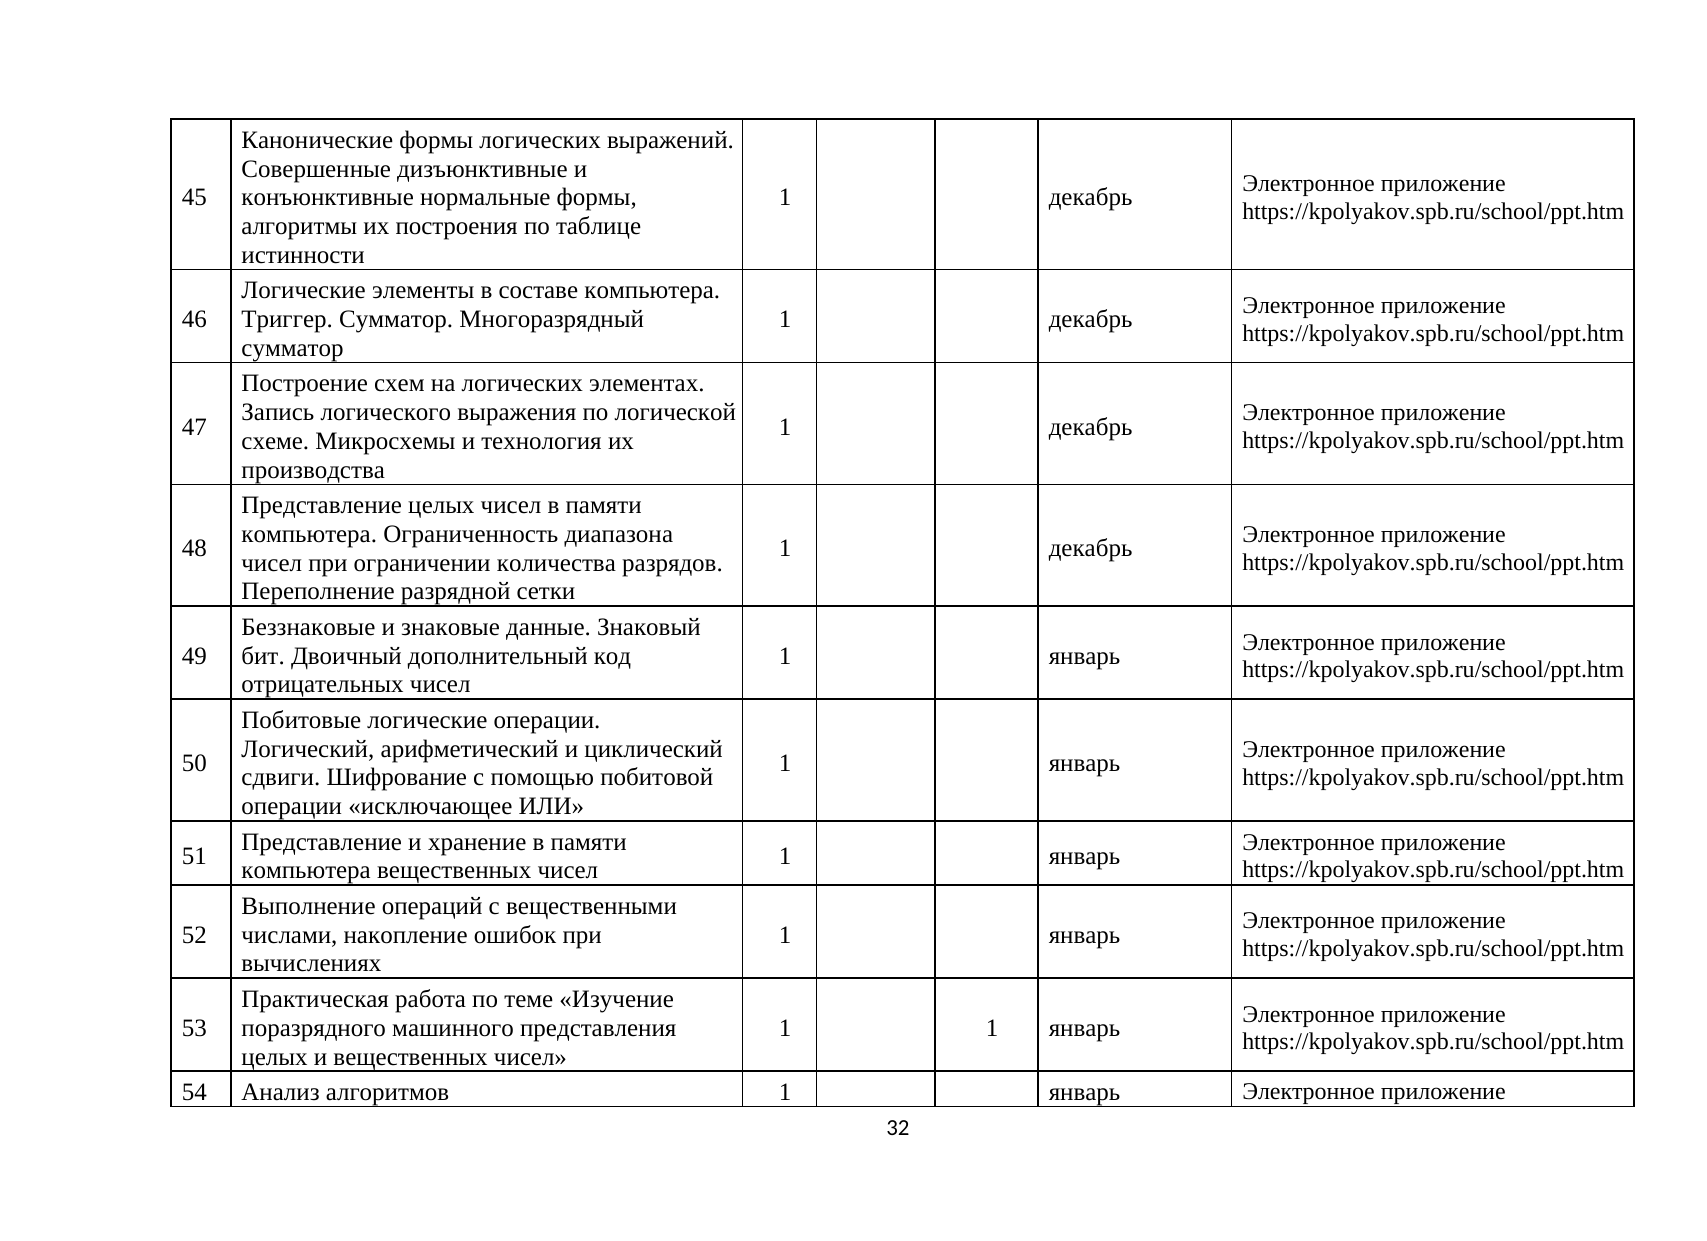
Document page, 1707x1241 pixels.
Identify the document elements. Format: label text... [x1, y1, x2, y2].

table_cell 1 [743, 979, 816, 1070]
table_cell Логические элементы в составе компьютера. Триггер. Сумматор. Многоразрядный сумматор [232, 270, 742, 362]
table_cell 48 [172, 485, 230, 605]
table_cell [817, 363, 934, 483]
table_cell [936, 700, 1037, 820]
table_cell Электронное приложение https://kpolyakov.spb.ru/school/ppt.htm [1232, 270, 1633, 362]
table_cell [817, 270, 934, 362]
table_cell [936, 363, 1037, 483]
table_cell [817, 700, 934, 820]
table_cell 53 [172, 979, 230, 1070]
table_cell декабрь [1039, 363, 1231, 483]
table_cell 1 [743, 363, 816, 483]
table_cell Электронное приложение https://kpolyakov.spb.ru/school/ppt.htm [1232, 886, 1633, 977]
table_cell [936, 607, 1037, 698]
table_cell Анализ алгоритмов [232, 1072, 742, 1106]
table_cell [817, 886, 934, 977]
table_cell [936, 120, 1037, 269]
table_cell 47 [172, 363, 230, 483]
table_cell Электронное приложение https://kpolyakov.spb.ru/school/ppt.htm [1232, 363, 1633, 483]
table_cell 46 [172, 270, 230, 362]
table_cell [936, 822, 1037, 884]
table_cell [817, 485, 934, 605]
table_cell Побитовые логические операции. Логический, арифметический и циклический сдвиги. Шифрование с помощью побитовой операции «исключающее ИЛИ» [232, 700, 742, 820]
table_cell январь [1039, 607, 1231, 698]
table_cell Электронное приложение https://kpolyakov.spb.ru/school/ppt.htm [1232, 822, 1633, 884]
table_cell Беззнаковые и знаковые данные. Знаковый бит. Двоичный дополнительный код отрицательных чисел [232, 607, 742, 698]
table_cell 1 [743, 270, 816, 362]
table_cell [936, 1072, 1037, 1106]
table_cell 1 [743, 485, 816, 605]
table_cell 1 [743, 700, 816, 820]
table_cell [817, 822, 934, 884]
table_cell Электронное приложение https://kpolyakov.spb.ru/school/ppt.htm [1232, 700, 1633, 820]
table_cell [1232, 1072, 1633, 1106]
table_cell 1 [743, 886, 816, 977]
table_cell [1232, 120, 1633, 269]
table_cell Выполнение операций с вещественными числами, накопление ошибок при вычислениях [232, 886, 742, 977]
table_cell 45 [172, 120, 230, 269]
table_cell 1 [743, 607, 816, 698]
table_cell [817, 979, 934, 1070]
table_cell декабрь [1039, 270, 1231, 362]
table_cell январь [1039, 822, 1231, 884]
table_cell декабрь [1039, 120, 1231, 269]
table_cell 1 [743, 1072, 816, 1106]
table_cell 1 [743, 822, 816, 884]
table_cell Представление целых чисел в памяти компьютера. Ограниченность диапазона чисел при ограничении количества разрядов. Переполнение разрядной сетки [232, 485, 742, 605]
table_cell 1 [743, 120, 816, 269]
table_cell Практическая работа по теме «Изучение поразрядного машинного представления целых и вещественных чисел» [232, 979, 742, 1070]
table_cell Канонические формы логических выражений. Совершенные дизъюнктивные и конъюнктивные нормальные формы, алгоритмы их построения по таблице истинности [232, 120, 742, 269]
table_cell декабрь [1039, 485, 1231, 605]
table_cell [936, 485, 1037, 605]
table_cell [817, 120, 934, 269]
table_cell 51 [172, 822, 230, 884]
table_cell [936, 886, 1037, 977]
table_cell 54 [172, 1072, 230, 1106]
table_cell январь [1039, 700, 1231, 820]
table_cell [936, 270, 1037, 362]
table_cell 1 [936, 979, 1037, 1070]
table_cell январь [1039, 886, 1231, 977]
table_cell 49 [172, 607, 230, 698]
table_cell [817, 1072, 934, 1106]
table_cell 52 [172, 886, 230, 977]
table_cell январь [1039, 979, 1231, 1070]
table_cell Электронное приложение https://kpolyakov.spb.ru/school/ppt.htm [1232, 485, 1633, 605]
table_cell январь [1039, 1072, 1231, 1106]
table_cell [817, 607, 934, 698]
table_cell Представление и хранение в памяти компьютера вещественных чисел [232, 822, 742, 884]
table_cell Электронное приложение https://kpolyakov.spb.ru/school/ppt.htm [1232, 607, 1633, 698]
table_cell 50 [172, 700, 230, 820]
table_cell Построение схем на логических элементах. Запись логического выражения по логической схеме. Микросхемы и технология их производства [232, 363, 742, 483]
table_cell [1232, 979, 1633, 1070]
